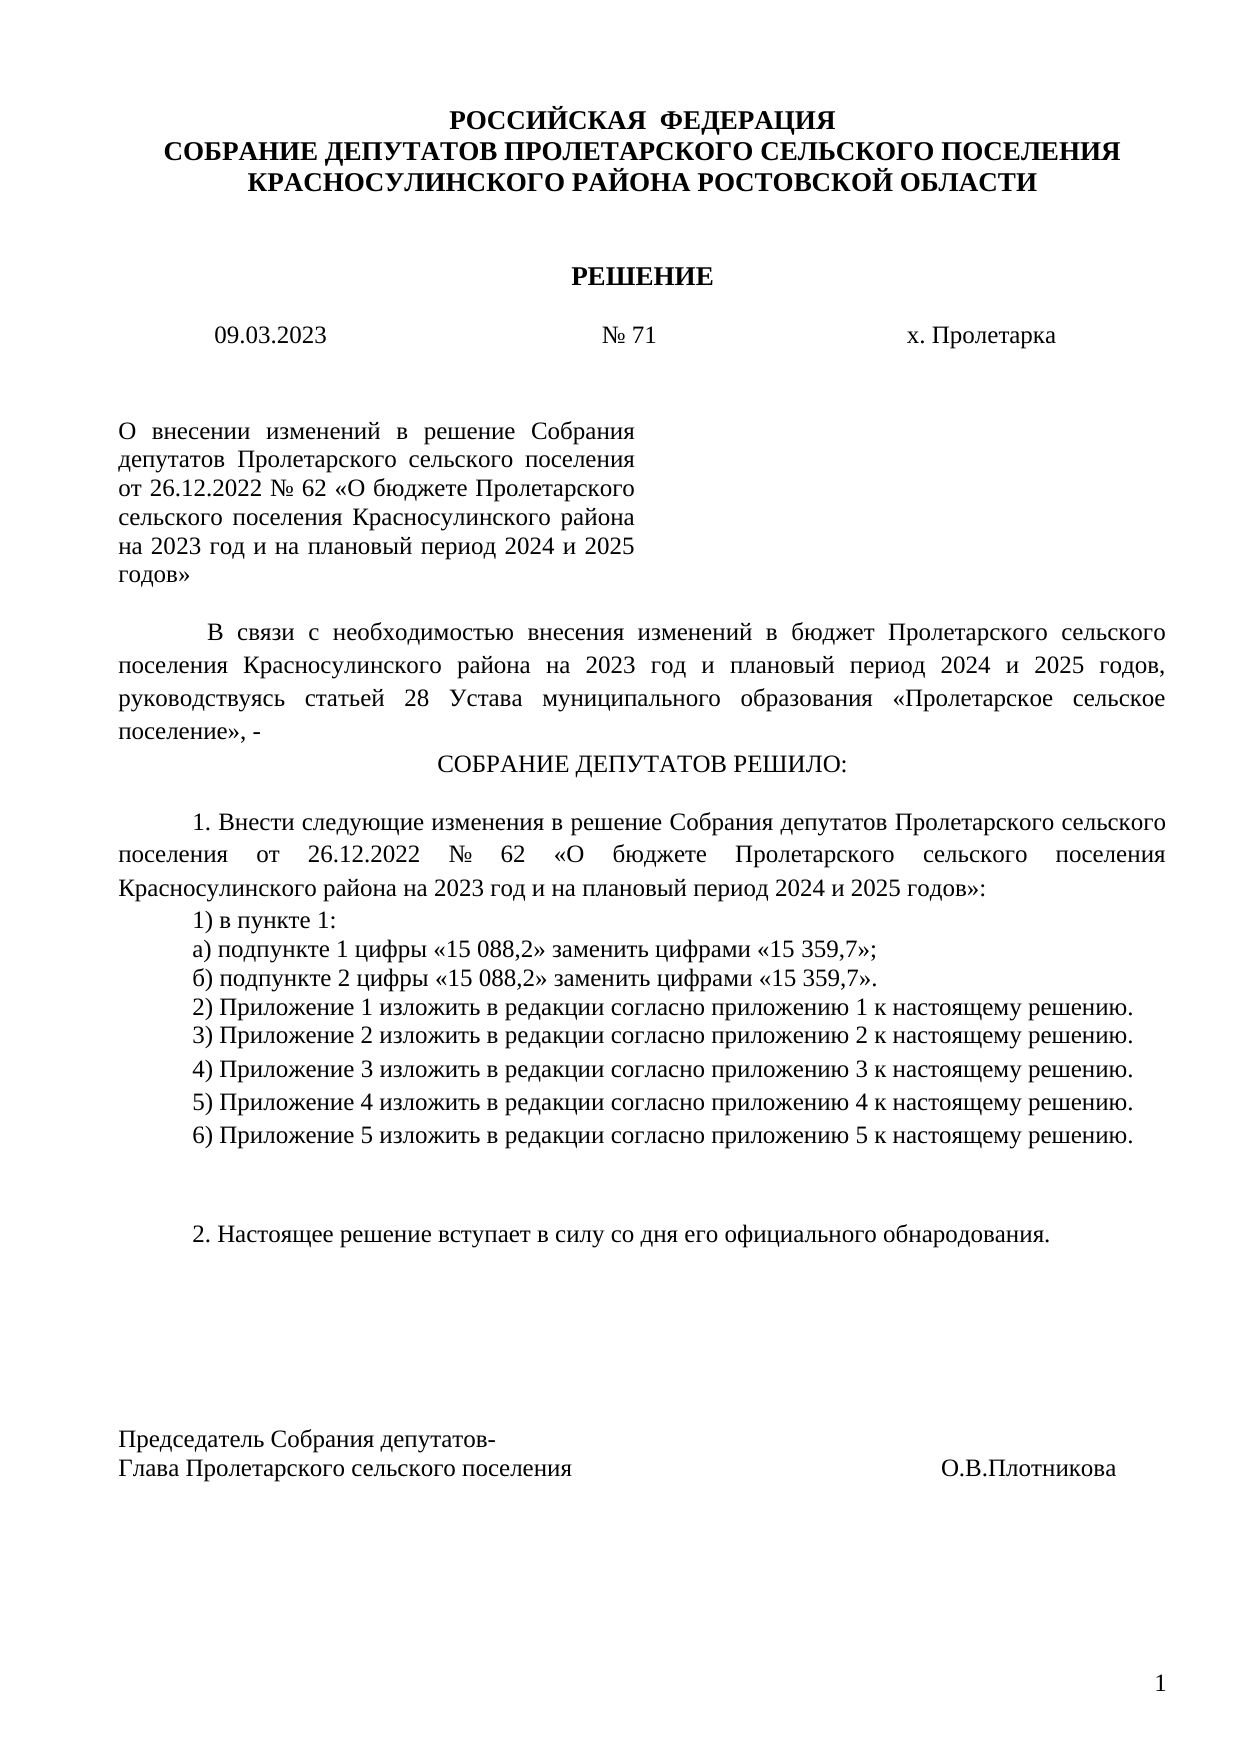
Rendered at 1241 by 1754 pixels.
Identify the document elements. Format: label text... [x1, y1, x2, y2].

text а) подпункте 1 цифры «15 088,2» заменить цифрами «15 359,7»; [118, 934, 1167, 963]
text 4) Приложение 3 изложить в редакции согласно приложению 3 к настоящему решению. [118, 1054, 1167, 1082]
text 5) Приложение 4 изложить в редакции согласно приложению 4 к настоящему решению. [118, 1087, 1167, 1115]
text 1) в пункте 1: [118, 906, 1167, 934]
text 3) Приложение 2 изложить в редакции согласно приложению 2 к настоящему решению. [118, 1021, 1167, 1049]
text СОБРАНИЕ ДЕПУТАТОВ ПРОЛЕТАРСКОГО СЕЛЬСКОГО ПОСЕЛЕНИЯ [118, 135, 1167, 167]
text В связи с необходимостью внесения изменений в бюджет Пролетарского сельского поселения Красносулинского района на 2023 год и плановый период 2024 и 2025 годов, руководствуясь статьей 28 Устава муниципального образования «Пролетарское сельское поселение», - [118, 617, 1167, 745]
text 09.03.2023 № 71 х. Пролетарка [118, 320, 1152, 349]
text РОССИЙСКАЯ ФЕДЕРАЦИЯ [118, 104, 1167, 135]
text б) подпункте 2 цифры «15 088,2» заменить цифрами «15 359,7». [118, 963, 1167, 992]
text СОБРАНИЕ ДЕПУТАТОВ РЕШИЛО: [118, 749, 1167, 778]
text 1. Внести следующие изменения в решение Собрания депутатов Пролетарского сельского поселения от 26.12.2022 № 62 «О бюджете Пролетарского сельского поселения Краcносулинского района на 2023 год и на плановый период 2024 и 2025 годов»: [118, 807, 1167, 901]
text 2) Приложение 1 изложить в редакции согласно приложению 1 к настоящему решению. [118, 992, 1167, 1021]
text Председатель Собрания депутатов- [118, 1424, 1167, 1453]
text 2. Настоящее решение вступает в силу со дня его официального обнародования. [118, 1219, 1167, 1247]
text 6) Приложение 5 изложить в редакции согласно приложению 5 к настоящему решению. [118, 1120, 1167, 1148]
text РЕШЕНИЕ [118, 260, 1167, 291]
text О внесении изменений в решение Собрания депутатов Пролетарского сельского поселения от 26.12.2022 № 62 «О бюджете Пролетарского сельского поселения Красносулинского района на 2023 год и на плановый период 2024 и 2025 годов» [118, 416, 635, 588]
text КРАСНОСУЛИНСКОГО РАЙОНА РОСТОВСКОЙ ОБЛАСТИ [118, 167, 1167, 198]
text Глава Пролетарского сельского поселения О.В.Плотникова [118, 1453, 1167, 1482]
